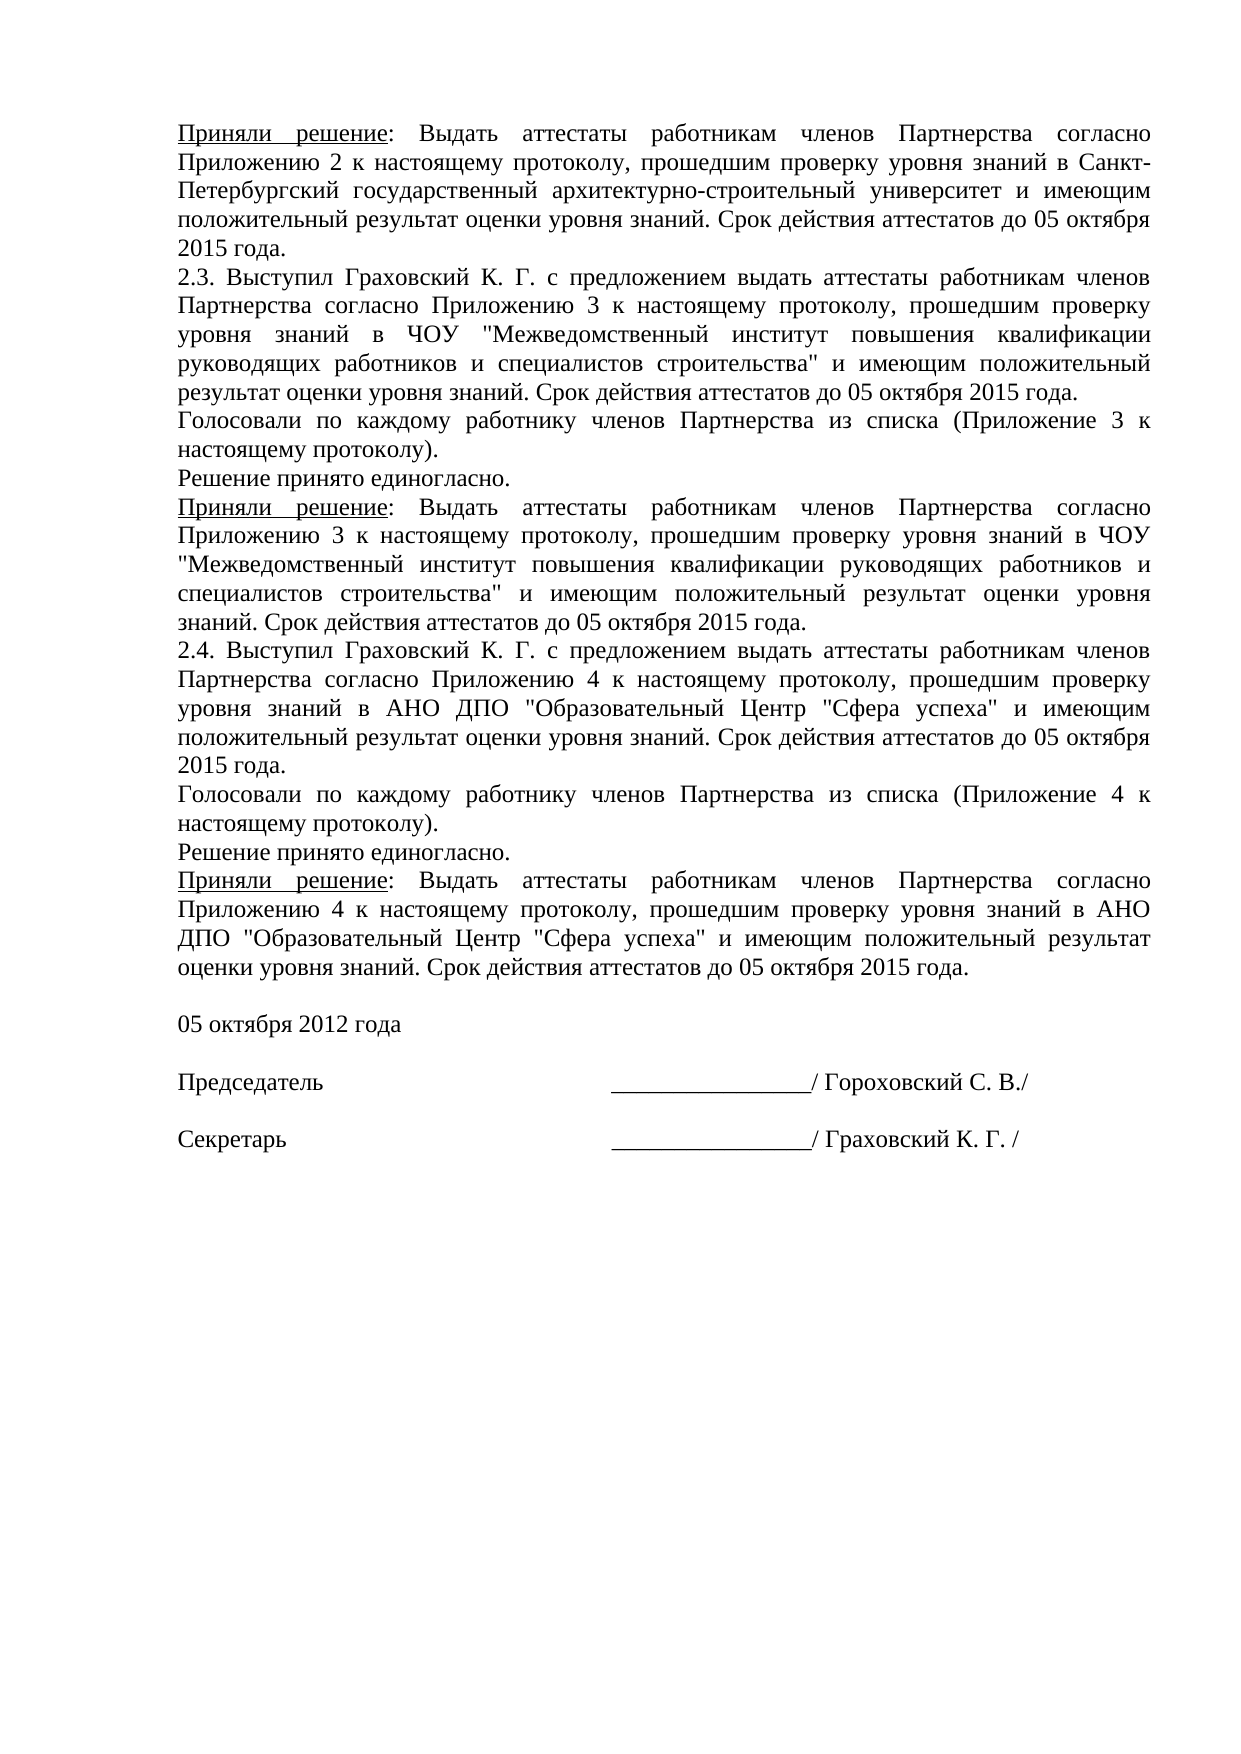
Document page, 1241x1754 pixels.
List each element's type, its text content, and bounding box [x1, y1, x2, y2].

text 2.4. Выступил Граховский К. Г. с предложением выдать аттестаты работникам членов Партнерства согласно Приложению 4 к настоящему протоколу, прошедшим проверку уровня знаний в АНО ДПО "Образовательный Центр "Сфера успеха" и имеющим положительный результат оценки уровня знаний. Срок действия аттестатов до 05 октября 2015 года. [177, 636, 1152, 779]
text Голосовали по каждому работнику членов Партнерства из списка (Приложение 4 к настоящему протоколу). [177, 779, 1152, 837]
text Решение принято единогласно. [177, 463, 1152, 492]
text Председатель ________________/ Гороховский С. В. / [177, 1067, 1152, 1096]
text 05 октября 2012 года [177, 1009, 1152, 1038]
text Голосовали по каждому работнику членов Партнерства из списка (Приложение 3 к настоящему протоколу). [177, 406, 1152, 463]
text Приняли решение: Выдать аттестаты работникам членов Партнерства согласно Приложению 3 к настоящему протоколу, прошедшим проверку уровня знаний в ЧОУ "Межведомственный институт повышения квалификации руководящих работников и специалистов строительства" и имеющим положительный результат оценки уровня знаний. Срок действия аттестатов до 05 октября 2015 года. [177, 492, 1152, 636]
text 2.3. Выступил Граховский К. Г. с предложением выдать аттестаты работникам членов Партнерства согласно Приложению 3 к настоящему протоколу, прошедшим проверку уровня знаний в ЧОУ "Межведомственный институт повышения квалификации руководящих работников и специалистов строительства" и имеющим положительный результат оценки уровня знаний. Срок действия аттестатов до 05 октября 2015 года. [177, 262, 1152, 406]
text Секретарь ________________/ Граховский К. Г. / [177, 1124, 1152, 1153]
text Приняли решение: Выдать аттестаты работникам членов Партнерства согласно Приложению 4 к настоящему протоколу, прошедшим проверку уровня знаний в АНО ДПО "Образовательный Центр "Сфера успеха" и имеющим положительный результат оценки уровня знаний. Срок действия аттестатов до 05 октября 2015 года. [177, 866, 1152, 981]
text Решение принято единогласно. [177, 837, 1152, 866]
text Приняли решение: Выдать аттестаты работникам членов Партнерства согласно Приложению 2 к настоящему протоколу, прошедшим проверку уровня знаний в Санкт-Петербургский государственный архитектурно-строительный университет и имеющим положительный результат оценки уровня знаний. Срок действия аттестатов до 05 октября 2015 года. [177, 118, 1152, 262]
